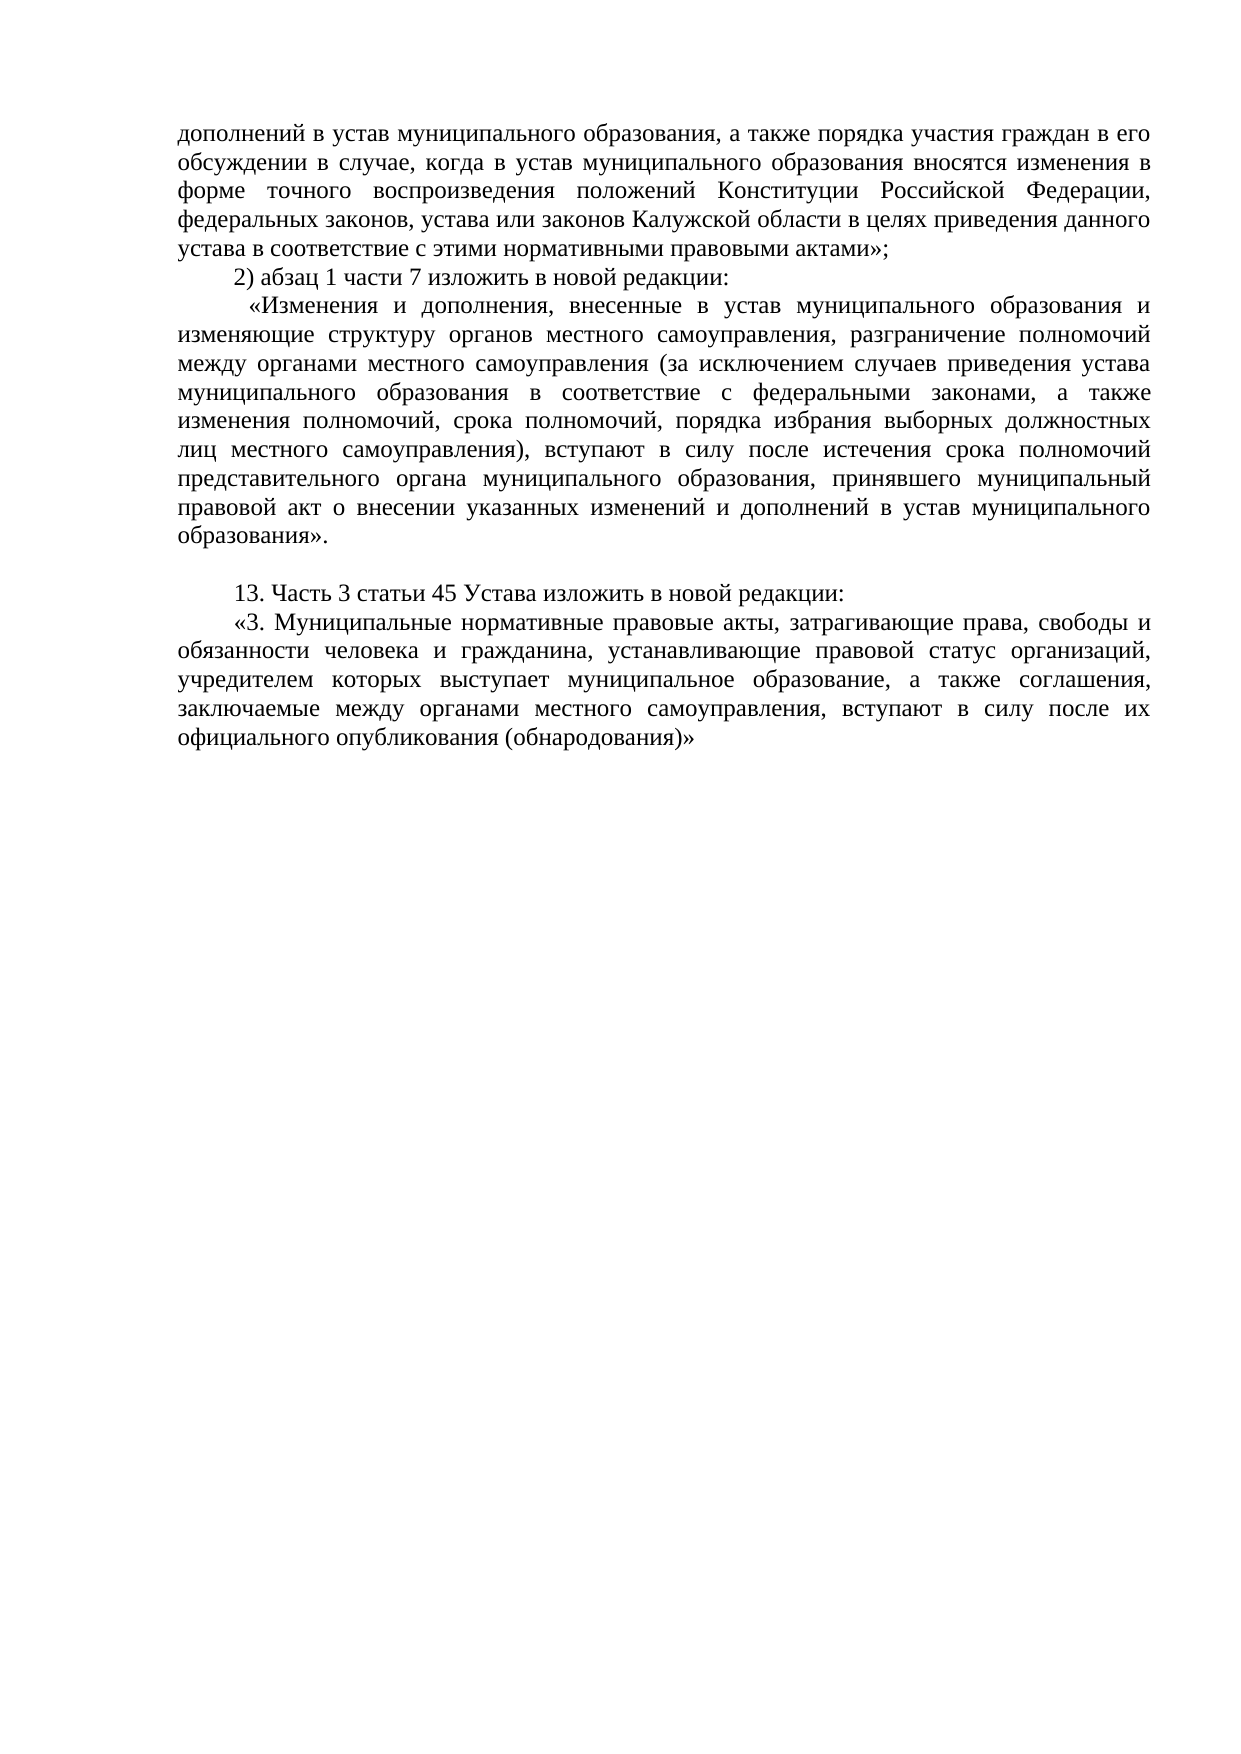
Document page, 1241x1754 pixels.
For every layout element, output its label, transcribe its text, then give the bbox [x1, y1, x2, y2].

text «3. Муниципальные нормативные правовые акты, затрагивающие права, свободы и обязанности человека и гражданина, устанавливающие правовой статус организаций, учредителем которых выступает муниципальное образование, а также соглашения, заключаемые между органами местного самоуправления, вступают в силу после их официального опубликования (обнародования)» [177, 607, 1152, 751]
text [177, 118, 1152, 262]
text «Изменения и дополнения, внесенные в устав муниципального образования и изменяющие структуру органов местного самоуправления, разграничение полномочий между органами местного самоуправления (за исключением случаев приведения устава муниципального образования в соответствие с федеральными законами, а также изменения полномочий, срока полномочий, порядка избрания выборных должностных лиц местного самоуправления), вступают в силу после истечения срока полномочий представительного органа муниципального образования, принявшего муниципальный правовой акт о внесении указанных изменений и дополнений в устав муниципального образования». [177, 291, 1152, 549]
text 13. Часть 3 статьи 45 Устава изложить в новой редакции: [177, 578, 1152, 607]
text 2) абзац 1 части 7 изложить в новой редакции: [177, 262, 1152, 291]
